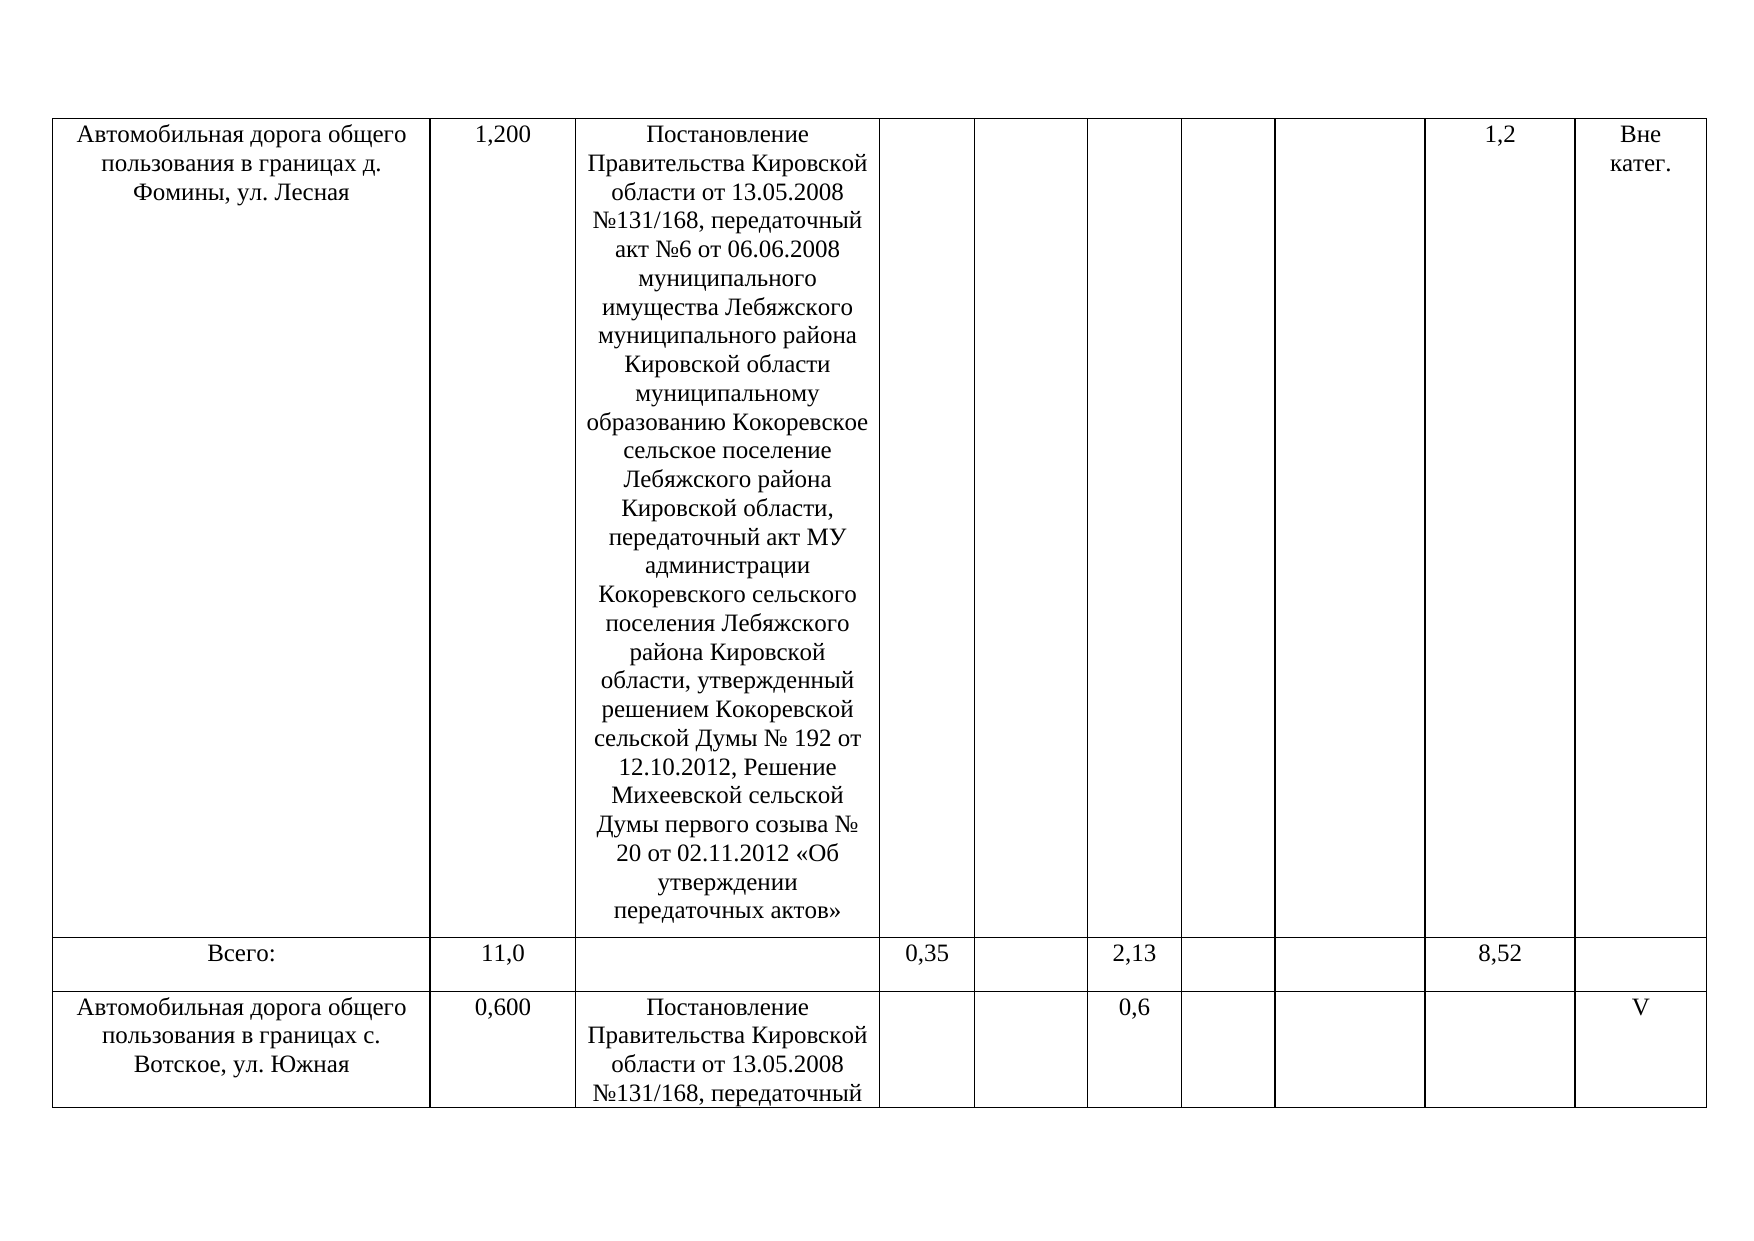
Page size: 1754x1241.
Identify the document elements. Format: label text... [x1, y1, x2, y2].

table_cell 2,13 [1088, 938, 1181, 991]
table_cell V [1576, 992, 1706, 1107]
table_cell Вне катег. [1576, 119, 1706, 937]
table_cell 1,2 [1426, 119, 1574, 937]
table_cell [1182, 992, 1274, 1107]
table_cell [880, 119, 974, 937]
table_cell [1576, 938, 1706, 991]
table_cell Постановление Правительства Кировской области от 13.05.2008 №131/168, передаточный акт №6 от 06.06.2008 муниципального имущества Лебяжского муниципального района Кировской области муниципальному образованию Кокоревское сельское поселение Лебяжского района Кировской области, передаточный акт МУ администрации Кокоревского сельского поселения Лебяжского района Кировской области, утвержденный решением Кокоревской сельской Думы № 192 от 12.10.2012, Решение Михеевской сельской Думы первого созыва № 20 от 02.11.2012 «Об утверждении передаточных актов» [576, 119, 879, 937]
table_cell [1426, 992, 1574, 1107]
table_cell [53, 992, 429, 1107]
table_cell Автомобильная дорога общего пользования в границах д. Фомины, ул. Лесная [53, 119, 429, 937]
table_cell [1182, 119, 1274, 937]
table_cell [975, 992, 1087, 1107]
table_cell [975, 938, 1087, 991]
table_cell [1276, 938, 1424, 991]
table_cell [880, 992, 974, 1107]
table_cell [975, 119, 1087, 937]
table_cell 0,6 [1088, 992, 1181, 1107]
table_cell 0,35 [880, 938, 974, 991]
table_cell 11,0 [431, 938, 575, 991]
table_cell [1276, 119, 1424, 937]
table_cell 1,200 [431, 119, 575, 937]
table_cell [1276, 992, 1424, 1107]
table_cell Всего: [53, 938, 429, 991]
table_cell [1088, 119, 1181, 937]
table_cell 0,600 [431, 992, 575, 1107]
table_cell [1182, 938, 1274, 991]
table_cell [576, 938, 879, 991]
table_cell 8,52 [1426, 938, 1574, 991]
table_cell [576, 992, 879, 1107]
